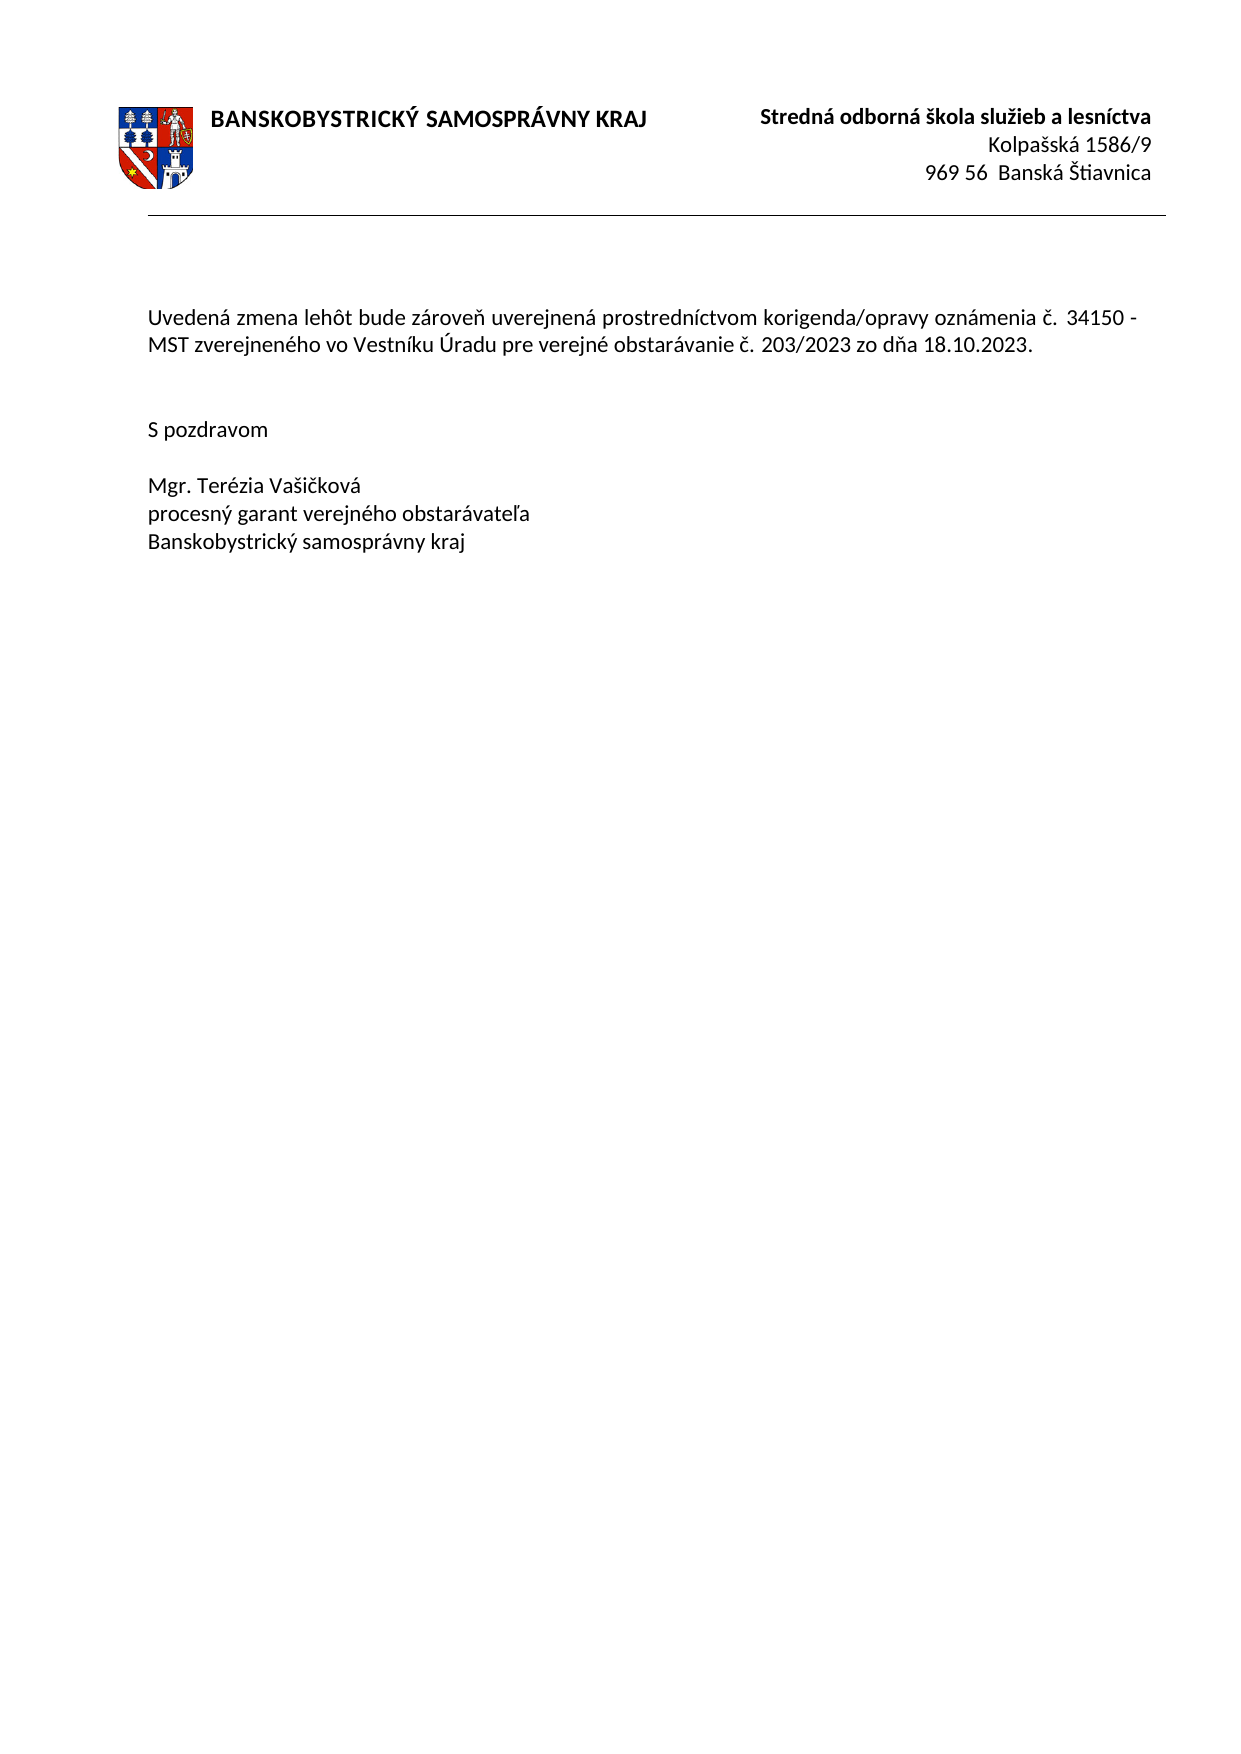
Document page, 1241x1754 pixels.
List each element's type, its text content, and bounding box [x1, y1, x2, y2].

text Mgr. Terézia Vašičková [148, 471, 1137, 499]
text S pozdravom [148, 415, 1137, 471]
picture [117, 107, 193, 189]
text procesný garant verejného obstarávateľa [148, 499, 1137, 527]
text Uvedená zmena lehôt bude zároveň uverejnená prostredníctvom korigenda/opravy oznámenia č. 34150 - MST zverejneného vo Vestníku Úradu pre verejné obstarávanie č. 203/2023 zo dňa 18.10.2023. [148, 303, 1137, 359]
text Banskobystrický samosprávny kraj [148, 527, 1137, 556]
